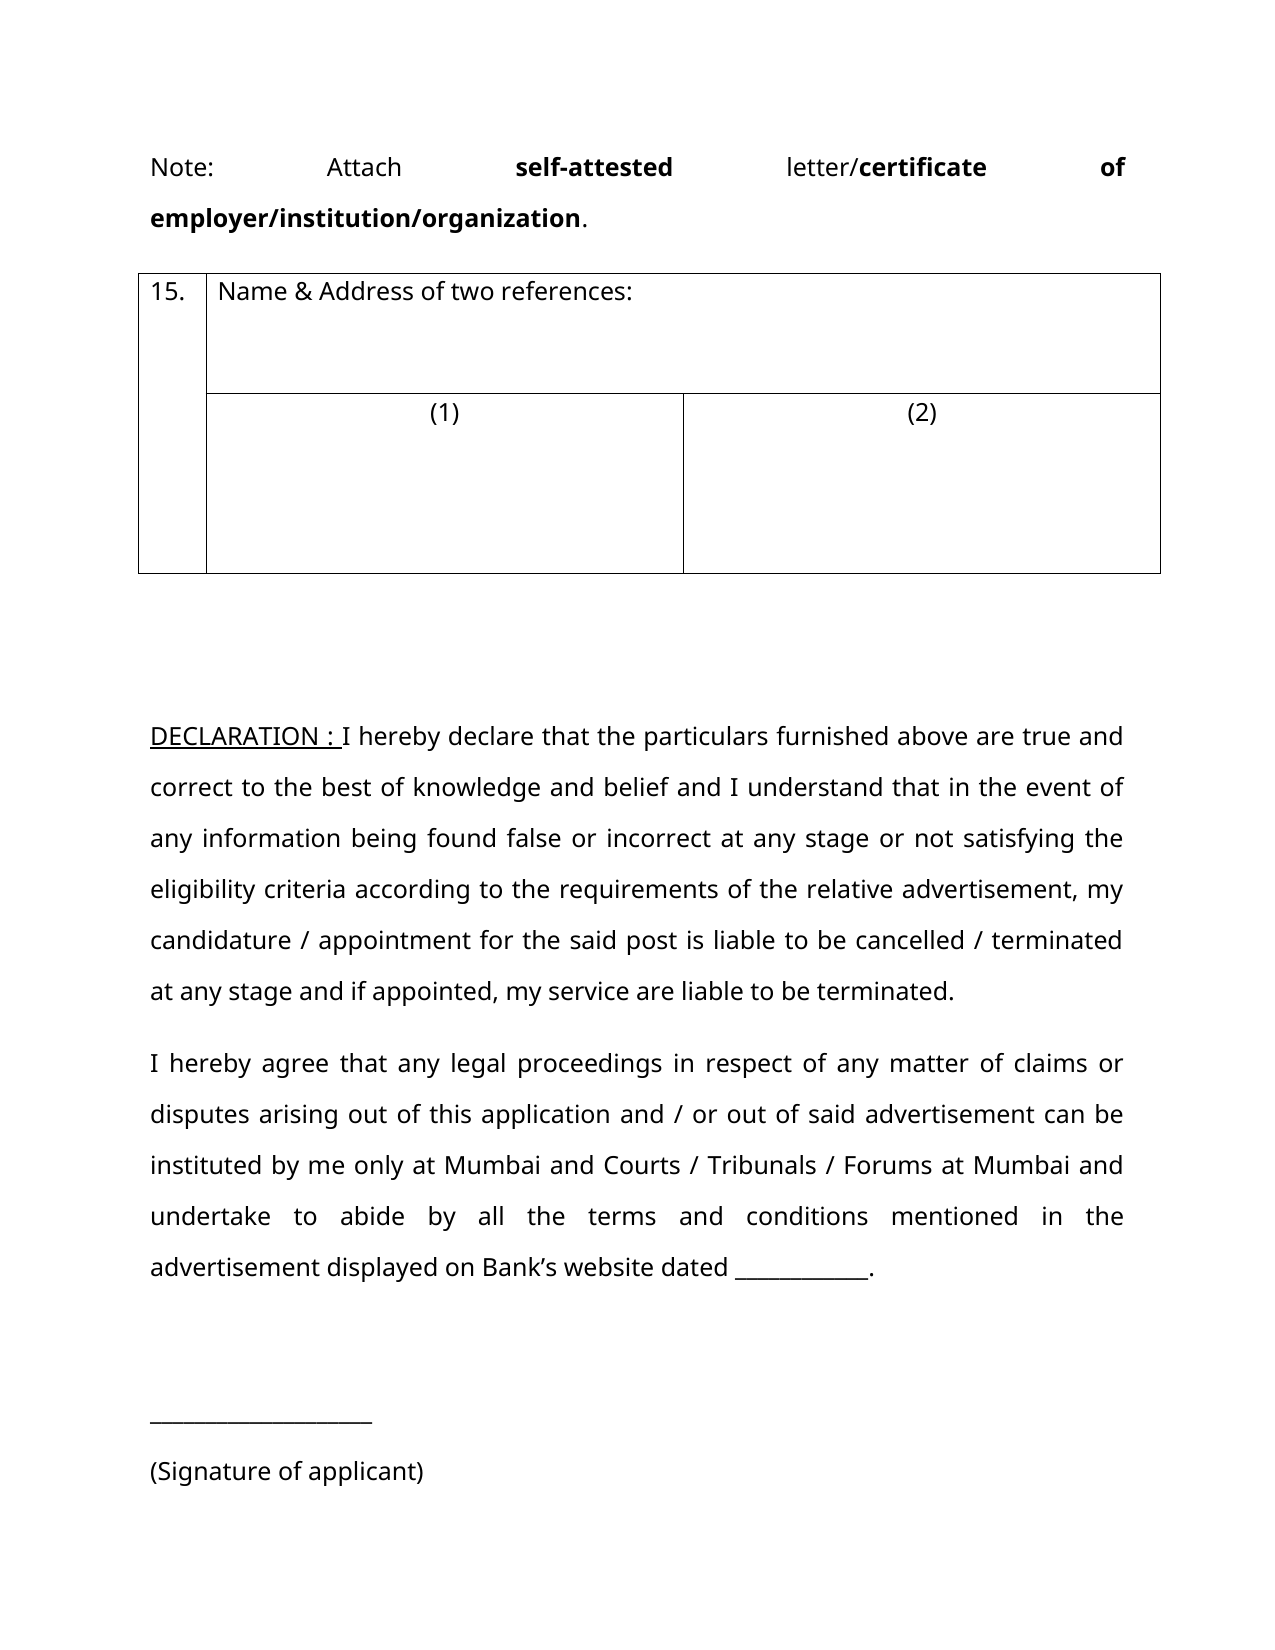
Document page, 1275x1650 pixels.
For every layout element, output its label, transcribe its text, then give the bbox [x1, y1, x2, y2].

table_header Name & Address of two references: [207, 274, 1160, 393]
text DECLARATION : I hereby declare that the particulars furnished above are true and correct to the best of knowledge and belief and I understand that in the event of any information being found false or incorrect at any stage or not satisfying the eligibility criteria according to the requirements of the relative advertisement, my candidature / appointment for the said post is liable to be cancelled / terminated at any stage and if appointed, my service are liable to be terminated. [150, 718, 1125, 1007]
text ____________________ [150, 1393, 1125, 1427]
text I hereby agree that any legal proceedings in respect of any matter of claims or disputes arising out of this application and / or out of said advertisement can be instituted by me only at Mumbai and Courts / Tribunals / Forums at Mumbai and undertake to abide by all the terms and conditions mentioned in the advertisement displayed on Bank’s website dated ____________. [150, 1045, 1125, 1283]
table_header 15. [139, 274, 206, 573]
table_cell (1) [207, 394, 683, 573]
text (Signature of applicant) [150, 1453, 1125, 1487]
text Note: Attach self-attested letter/certificate of employer/institution/organization. [150, 150, 1125, 235]
table_cell (2) [684, 394, 1160, 573]
